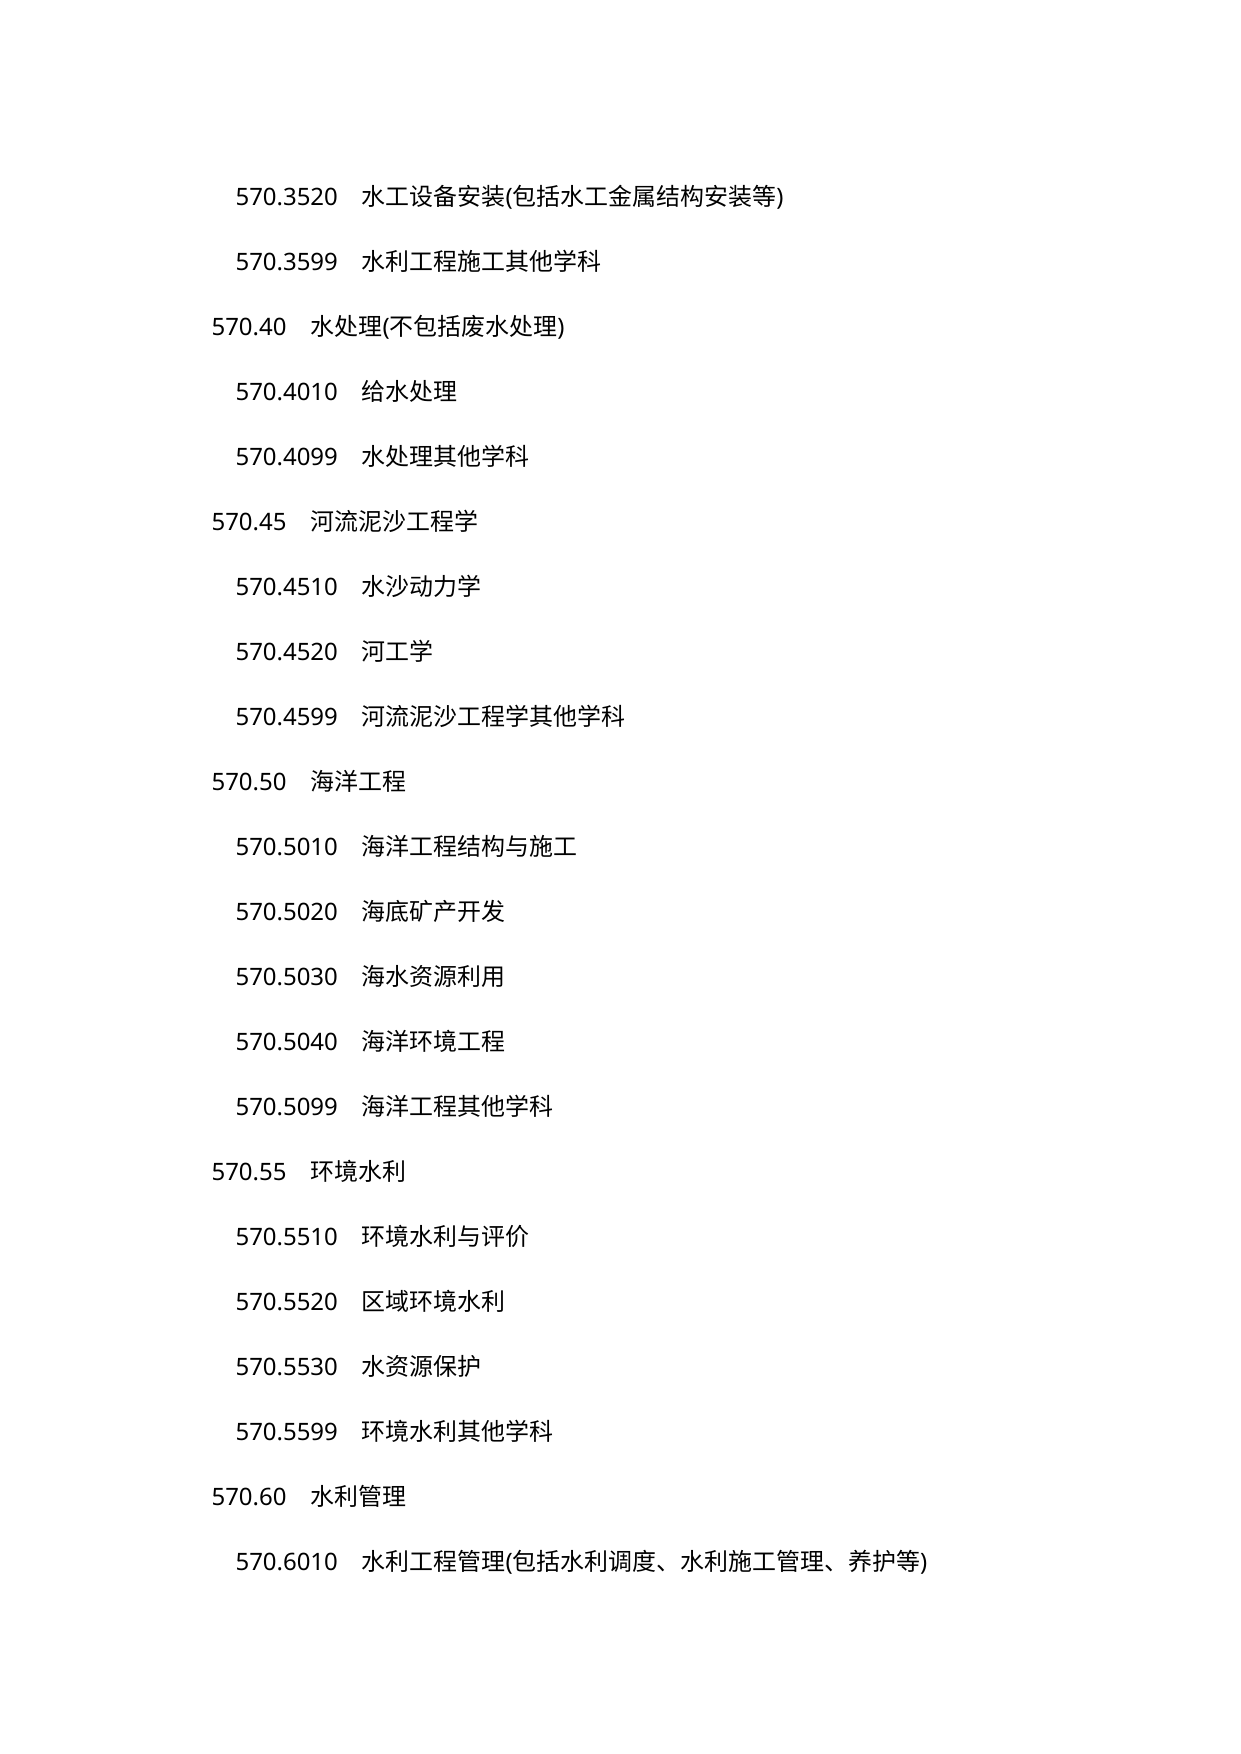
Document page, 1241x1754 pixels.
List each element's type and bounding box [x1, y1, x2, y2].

text [187, 162, 1053, 1592]
